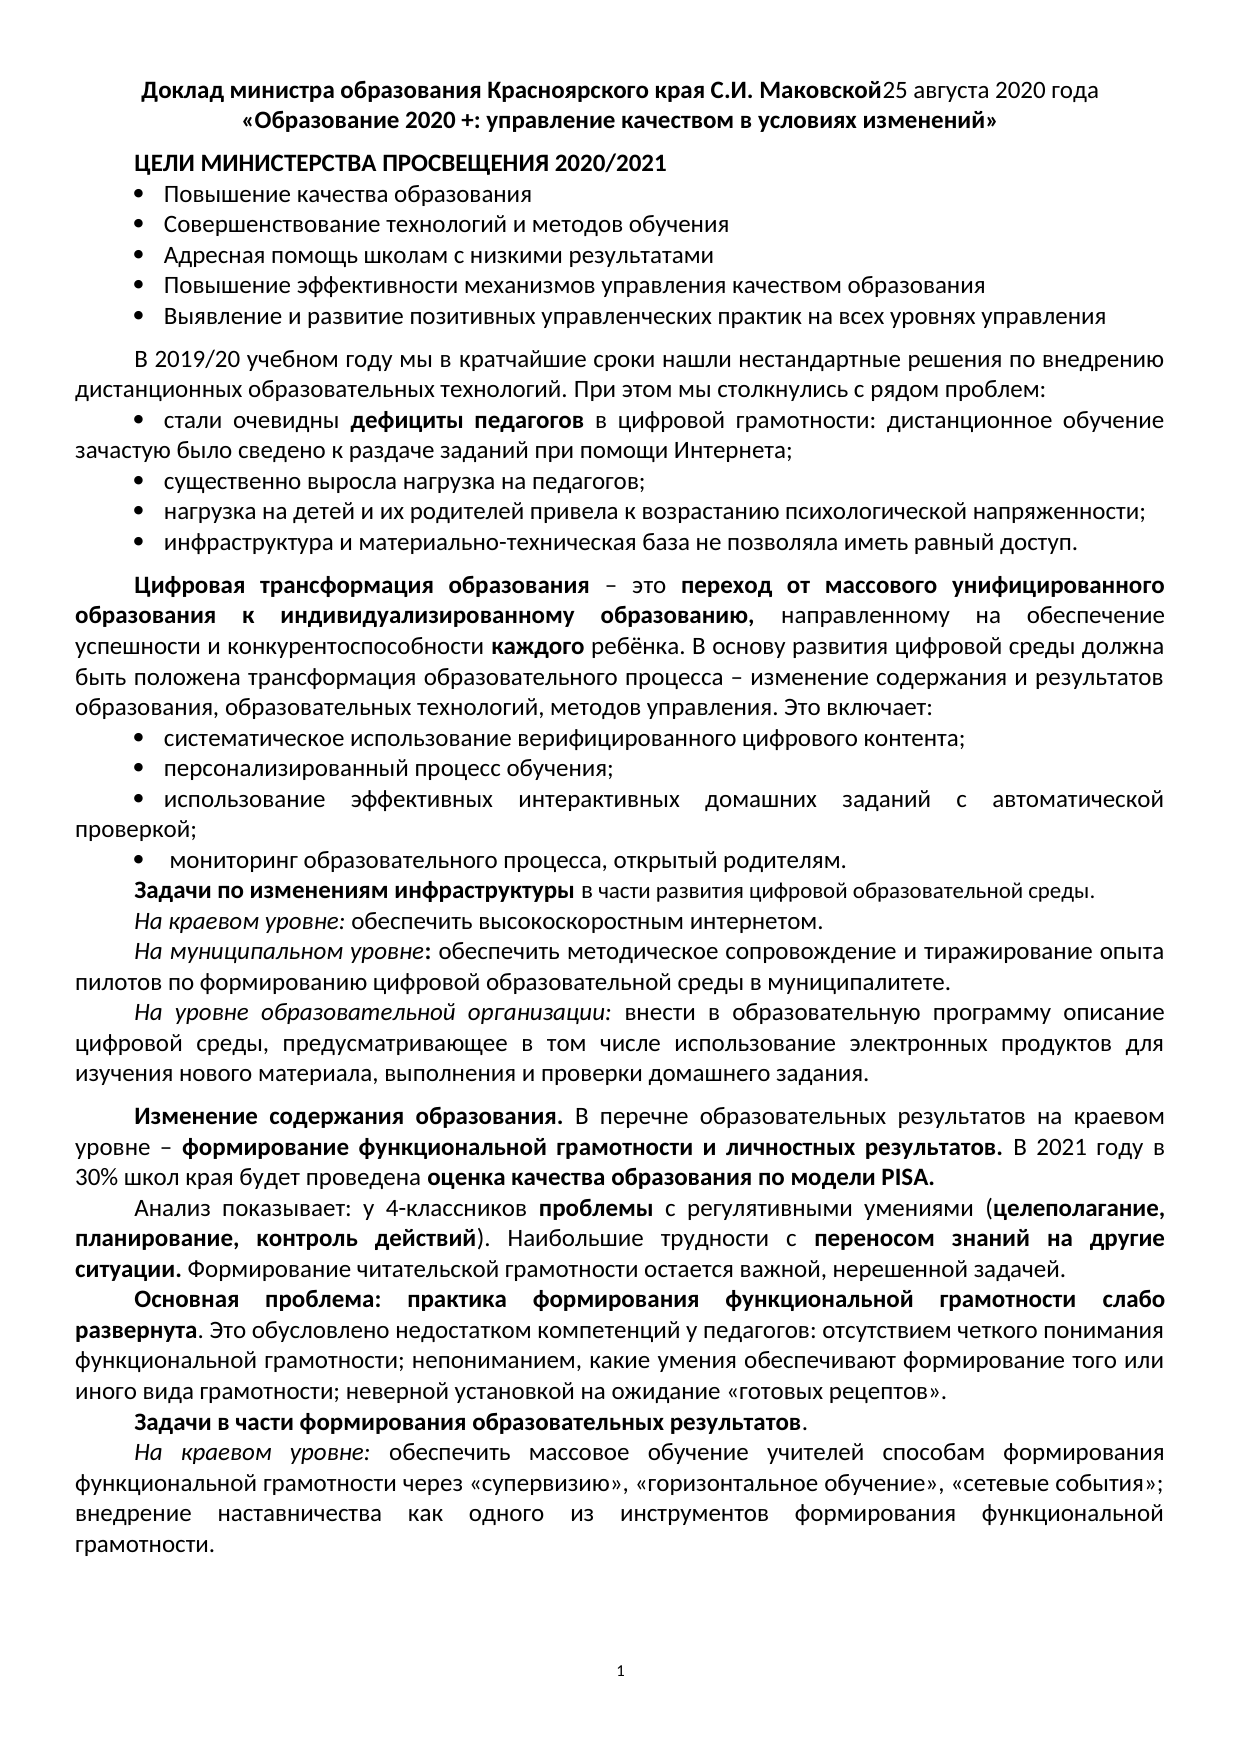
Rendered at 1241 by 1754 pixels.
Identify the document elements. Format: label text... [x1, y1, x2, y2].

list Адресная помощь школам с низкими результатами [75, 239, 1165, 269]
text На краевом уровне: обеспечить высокоскоростным интернетом. [75, 905, 1165, 935]
list использование эффективных интерактивных домашних заданий с автоматической проверкой; [75, 783, 1165, 844]
list инфраструктура и материально-техническая база не позволяла иметь равный доступ. [75, 526, 1165, 557]
list Повышение эффективности механизмов управления качеством образования [75, 269, 1165, 300]
text На муниципальном уровне: обеспечить методическое сопровождение и тиражирование опыта пилотов по формированию цифровой образовательной среды в муниципалитете. [75, 935, 1165, 996]
text Основная проблема: практика формирования функциональной грамотности слабо развернута. Это обусловлено недостатком компетенций у педагогов: отсутствием четкого понимания функциональной грамотности; непониманием, какие умения обеспечивают формирование того или иного вида грамотности; неверной установкой на ожидание «готовых рецептов». [75, 1283, 1165, 1406]
text Задачи в части формирования образовательных результатов. [75, 1406, 1165, 1436]
text Цифровая трансформация образования – это переход от массового унифицированного образования к индивидуализированному образованию, направленному на обеспечение успешности и конкурентоспособности каждого ребёнка. В основу развития цифровой среды должна быть положена трансформация образовательного процесса – изменение содержания и результатов образования, образовательных технологий, методов управления. Это включает: [75, 569, 1165, 722]
list Выявление и развитие позитивных управленческих практик на всех уровнях управления [75, 300, 1165, 330]
list персонализированный процесс обучения; [75, 752, 1165, 783]
text ЦЕЛИ МИНИСТЕРСТВА ПРОСВЕЩЕНИЯ 2020/2021 [75, 147, 1165, 178]
text «Образование 2020 +: управление качеством в условиях изменений» [75, 104, 1165, 135]
list систематическое использование верифицированного цифрового контента; [75, 722, 1165, 752]
text Задачи по изменениям инфраструктуры в части развития цифровой образовательной среды. [75, 874, 1165, 905]
list Повышение качества образования [75, 178, 1165, 208]
text Анализ показывает: у 4-классников проблемы с регулятивными умениями (целеполагание, планирование, контроль действий). Наибольшие трудности с переносом знаний на другие ситуации. Формирование читательской грамотности остается важной, нерешенной задачей. [75, 1192, 1165, 1283]
list стали очевидны дефициты педагогов в цифровой грамотности: дистанционное обучение зачастую было сведено к раздаче заданий при помощи Интернета; [75, 404, 1165, 465]
list мониторинг образовательного процесса, открытый родителям. [75, 844, 1165, 874]
list существенно выросла нагрузка на педагогов; [75, 465, 1165, 496]
list нагрузка на детей и их родителей привела к возрастанию психологической напряженности; [75, 496, 1165, 526]
text На краевом уровне: обеспечить массовое обучение учителей способам формирования функциональной грамотности через «супервизию», «горизонтальное обучение», «сетевые события»; внедрение наставничества как одного из инструментов формирования функциональной грамотности. [75, 1436, 1165, 1623]
list Совершенствование технологий и методов обучения [75, 208, 1165, 239]
text Изменение содержания образования. В перечне образовательных результатов на краевом уровне – формирование функциональной грамотности и личностных результатов. В 2021 году в 30% школ края будет проведена оценка качества образования по модели PISA. [75, 1100, 1165, 1192]
text На уровне образовательной организации: внести в образовательную программу описание цифровой среды, предусматривающее в том числе использование электронных продуктов для изучения нового материала, выполнения и проверки домашнего задания. [75, 996, 1165, 1088]
text В 2019/20 учебном году мы в кратчайшие сроки нашли нестандартные решения по внедрению дистанционных образовательных технологий. При этом мы столкнулись с рядом проблем: [75, 343, 1165, 404]
